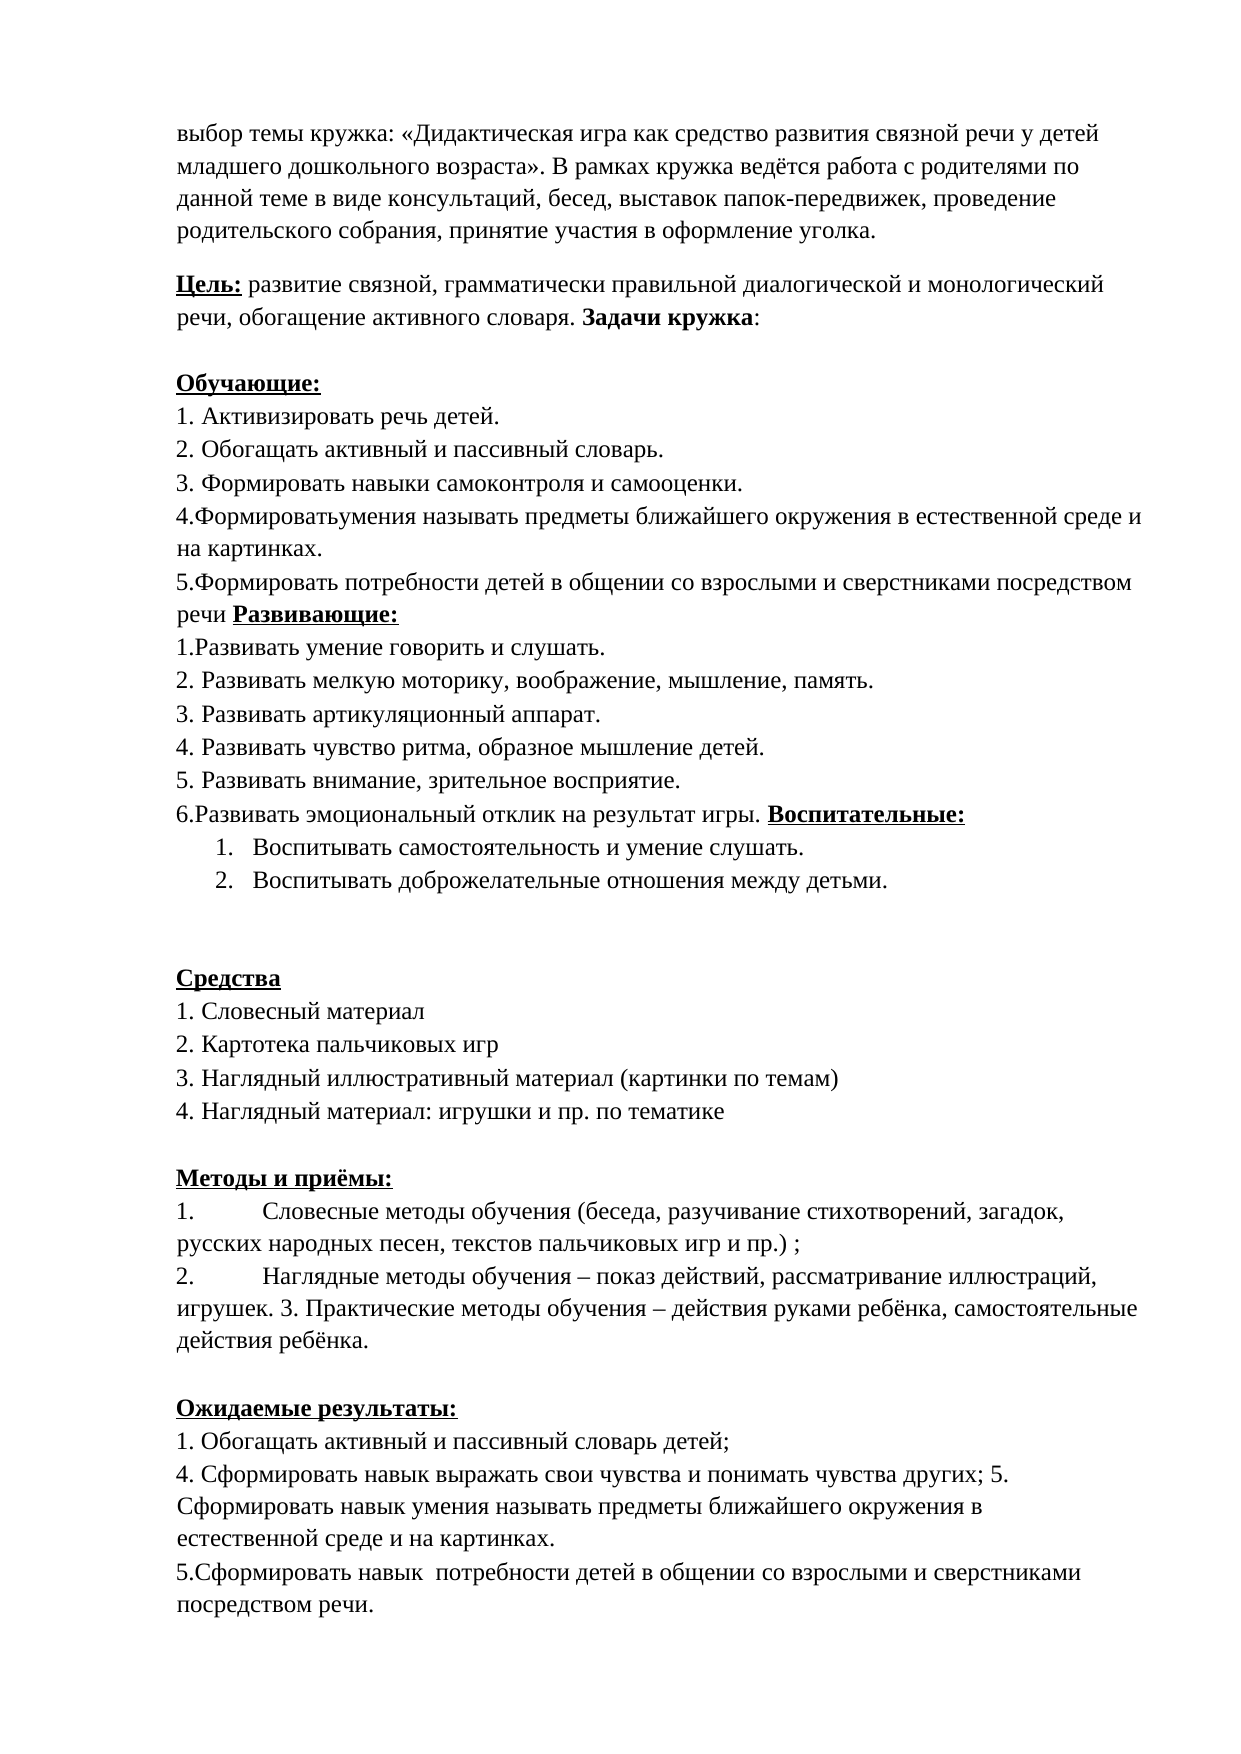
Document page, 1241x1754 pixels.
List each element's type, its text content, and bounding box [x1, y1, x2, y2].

text 4. Сформировать навык выражать свои чувства и понимать чувства других; 5. Сформировать навык умения называть предметы ближайшего окружения в естественной среде и на картинках. [176, 1459, 1012, 1552]
text 1.Развивать умение говорить и слушать. [176, 632, 1154, 661]
list Воспитывать доброжелательные отношения между детьми. [215, 866, 1154, 894]
list Развивать мелкую моторику, воображение, мышление, память. [176, 666, 1154, 694]
list Картотека пальчиковых игр [176, 1029, 1154, 1058]
list Наглядный материал: игрушки и пр. по тематике [176, 1096, 1154, 1125]
list Воспитывать самостоятельность и умение слушать. [215, 832, 1154, 861]
text 1. Обогащать активный и пассивный словарь детей; [176, 1426, 1154, 1454]
list Наглядный иллюстративный материал (картинки по темам) [176, 1063, 1154, 1092]
text Ожидаемые результаты: [176, 1393, 1159, 1422]
list Активизировать речь детей. [176, 401, 1154, 430]
list Наглядные методы обучения – показ действий, рассматривание иллюстраций, игрушек. 3. Практические методы обучения – действия руками ребёнка, самостоятельные действия ребёнка. [176, 1261, 1154, 1354]
text 5.Формировать потребности детей в общении со взрослыми и сверстниками посредством речи Развивающие: [176, 567, 1133, 628]
text Обучающие: [176, 368, 1159, 397]
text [176, 118, 1154, 244]
text 5.Сформировать навык потребности детей в общении со взрослыми и сверстниками посредством речи. [176, 1557, 1154, 1618]
list Формировать навыки самоконтроля и самооценки. [176, 468, 1154, 497]
text Методы и приёмы: [176, 1163, 1159, 1192]
text Средства [176, 963, 1159, 992]
text Цель: развитие связной, грамматически правильной диалогической и монологический речи, обогащение активного словаря. Задачи кружка: [176, 269, 1105, 331]
list Словесный материал [176, 996, 1154, 1025]
list Развивать чувство ритма, образное мышление детей. [176, 732, 1154, 761]
list Обогащать активный и пассивный словарь. [176, 434, 1154, 463]
list Словесные методы обучения (беседа, разучивание стихотворений, загадок, русских народных песен, текстов пальчиковых игр и пр.) ; [176, 1196, 1154, 1257]
list Развивать внимание, зрительное восприятие. [176, 766, 1154, 794]
list Развивать артикуляционный аппарат. [176, 699, 1154, 728]
text 6.Развивать эмоциональный отклик на результат игры. Воспитательные: [176, 799, 967, 828]
text 4.Формироватьумения называть предметы ближайшего окружения в естественной среде и на картинках. [176, 501, 1154, 562]
